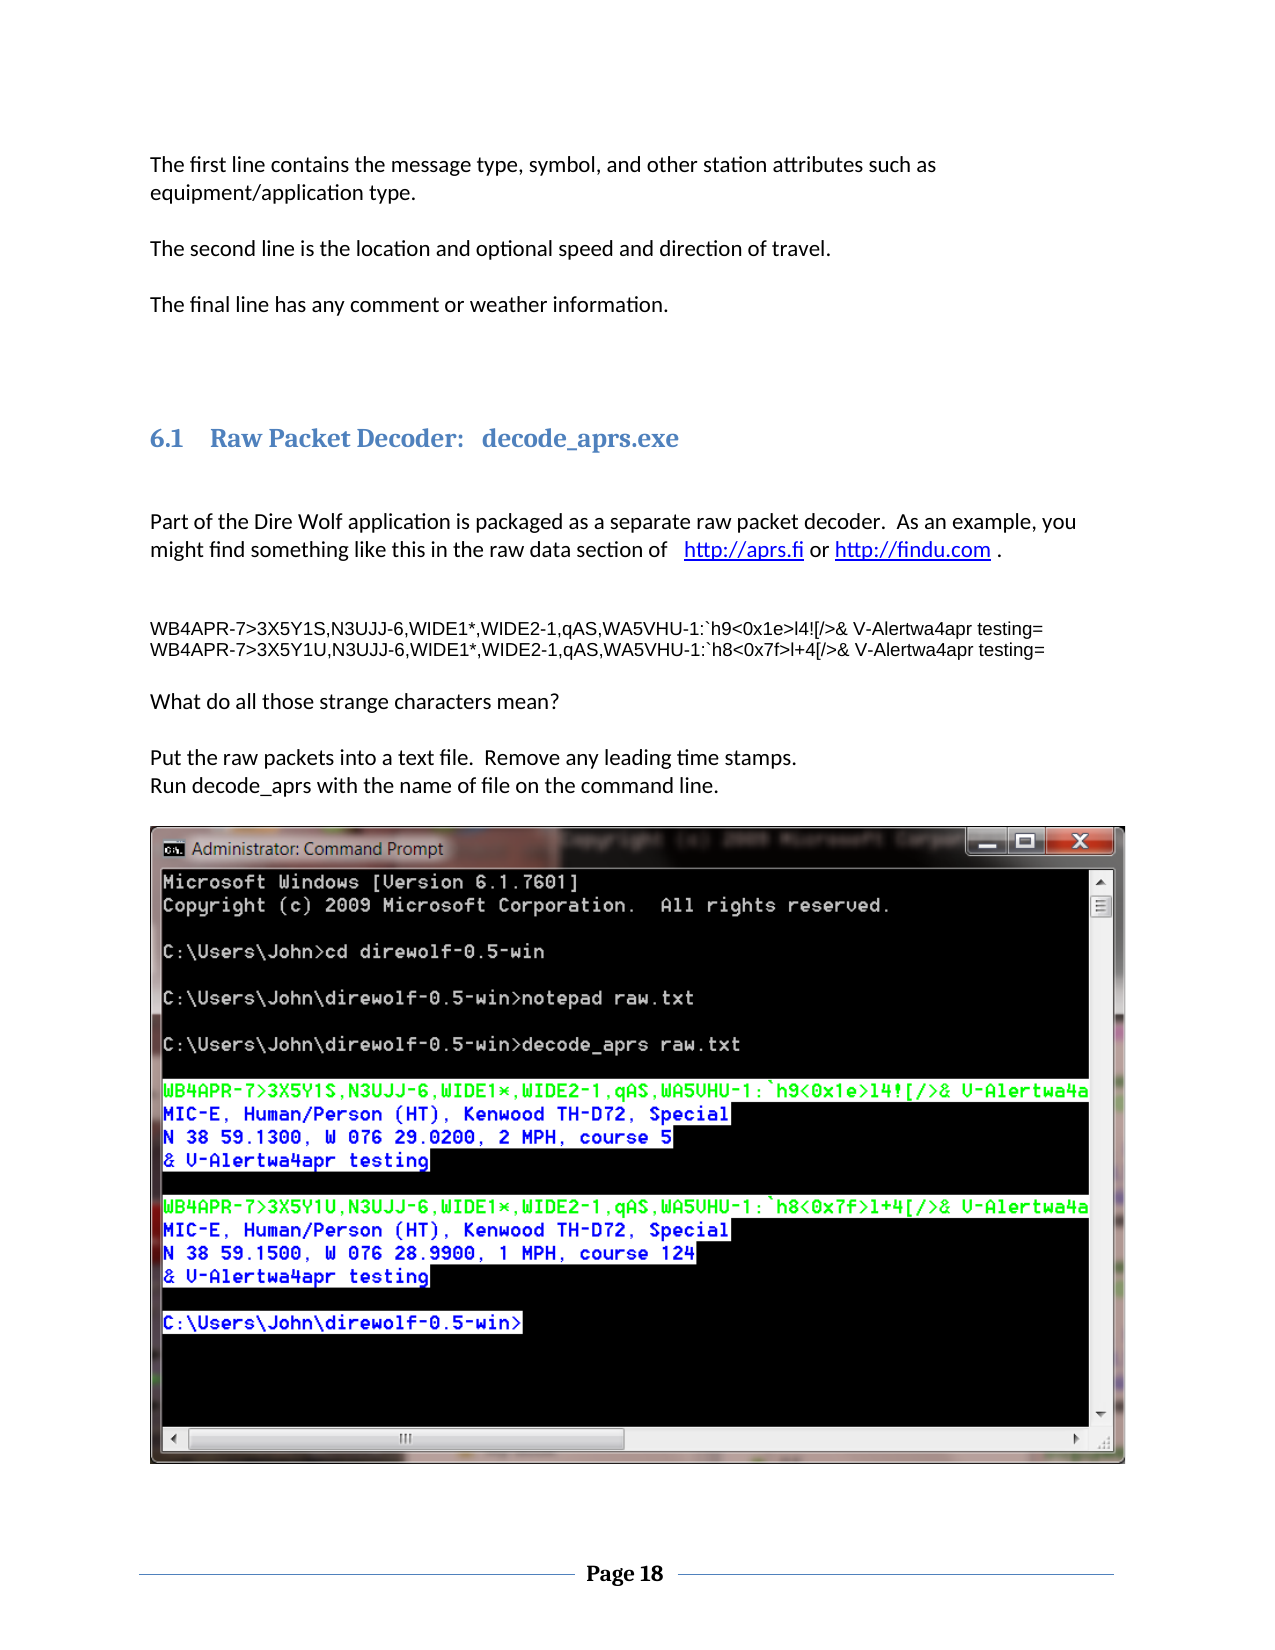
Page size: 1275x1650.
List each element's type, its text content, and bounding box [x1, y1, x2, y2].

text WB4APR-7>3X5Y1U,N3UJJ-6,WIDE1*,WIDE2-1,qAS,WA5VHU-1:`h8<0x7f>l+4[/>& V-Alertwa4apr testing= [150, 639, 1125, 660]
text The first line contains the message type, symbol, and other station attributes such as equipment/application type. [150, 150, 1125, 206]
picture [150, 826, 1125, 1464]
subtitle Raw Packet Decoder: decode_aprs.exe [150, 423, 1125, 454]
text Run decode_aprs with the name of file on the command line. [150, 771, 1125, 799]
text The final line has any comment or weather information. [150, 290, 1125, 318]
text What do all those strange characters mean? [150, 687, 1125, 715]
text The second line is the location and optional speed and direction of travel. [150, 234, 1125, 262]
text WB4APR-7>3X5Y1S,N3UJJ-6,WIDE1*,WIDE2-1,qAS,WA5VHU-1:`h9<0x1e>l4![/>& V-Alertwa4apr testing= [150, 617, 1125, 639]
text Put the raw packets into a text file. Remove any leading time stamps. [150, 743, 1125, 771]
text Part of the Dire Wolf application is packaged as a separate raw packet decoder. As an example, you might find something like this in the raw data section of http://aprs.fi or http://findu.com . [150, 507, 1125, 563]
